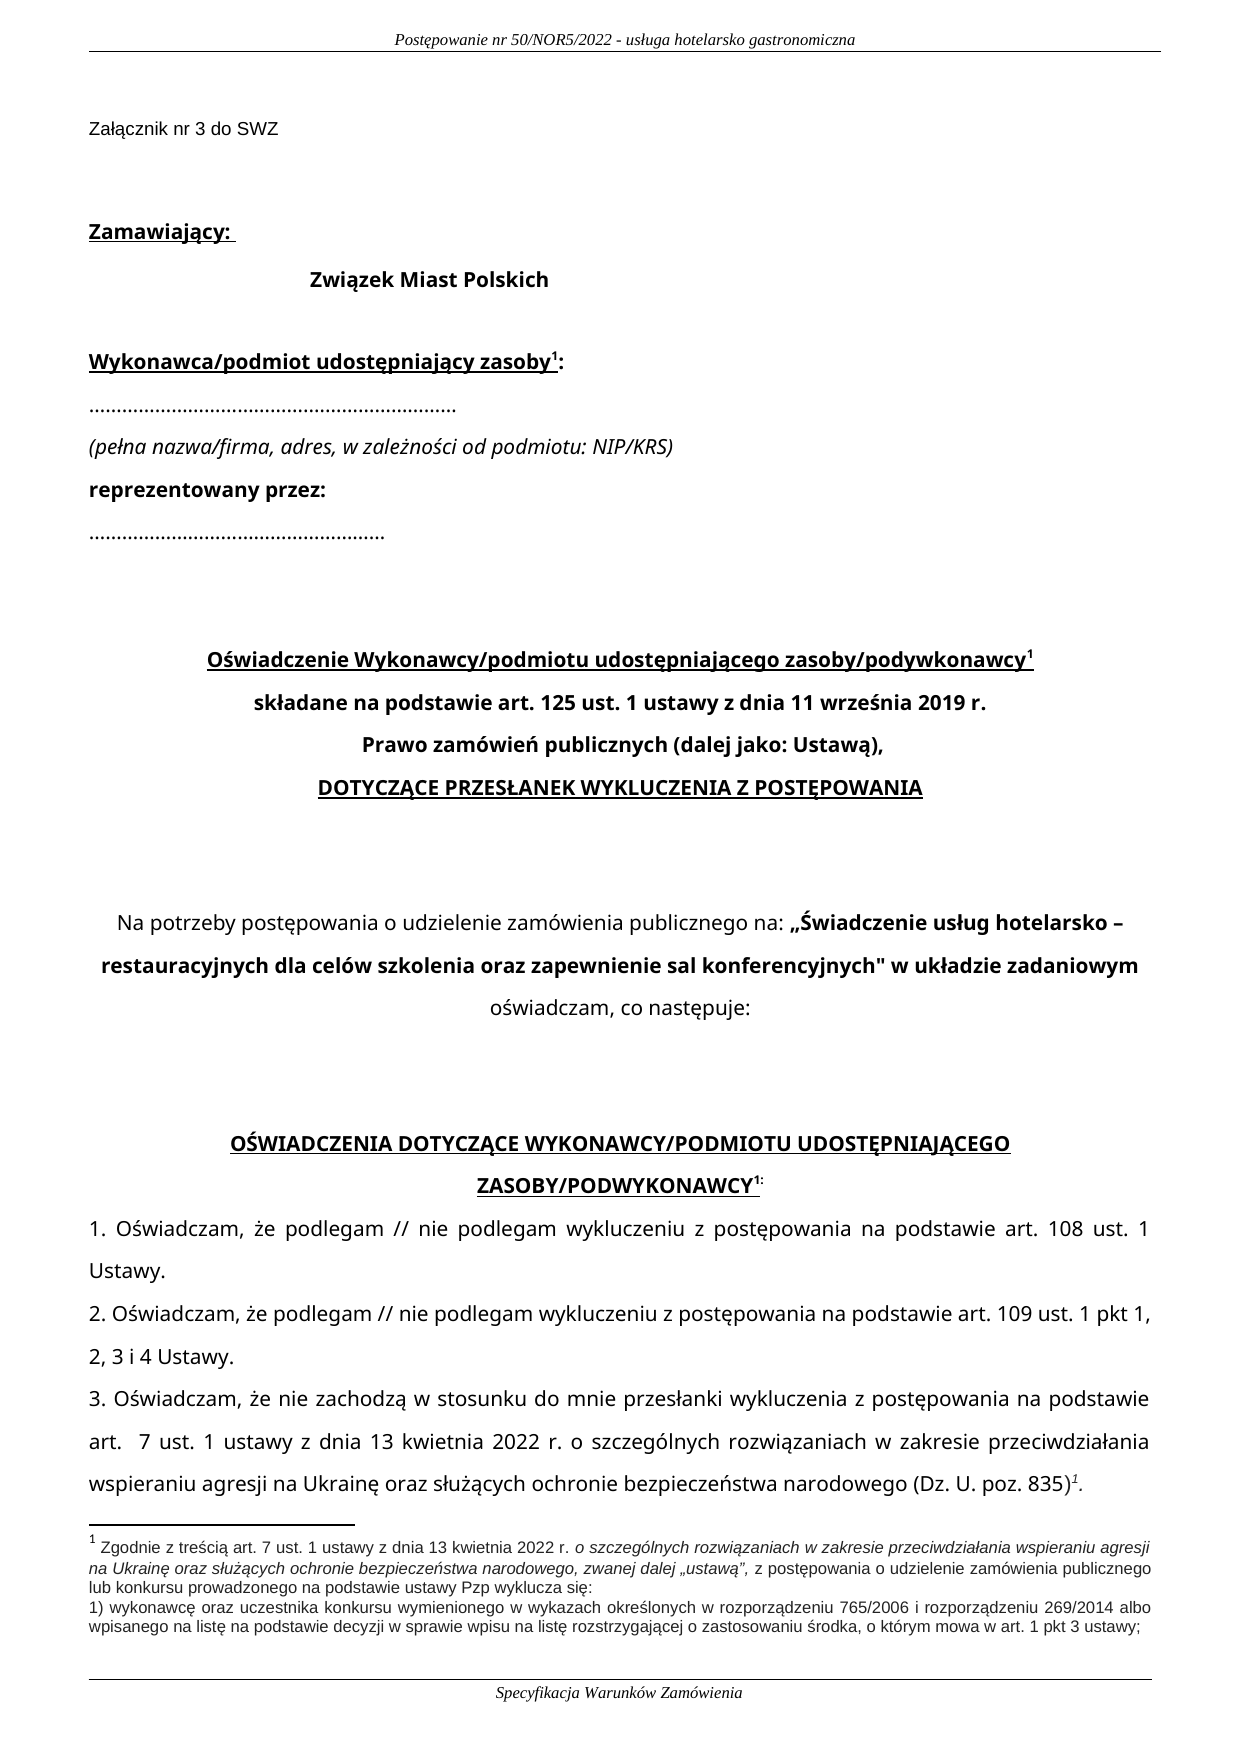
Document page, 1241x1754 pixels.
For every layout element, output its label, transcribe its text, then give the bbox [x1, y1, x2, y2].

text ……………………………………………… [89, 517, 531, 546]
text OŚWIADCZENIA DOTYCZĄCE WYKONAWCY/PODMIOTU UDOSTĘPNIAJĄCEGO ZASOBY/PODWYKONAWCY1: [89, 1129, 1152, 1200]
text DOTYCZĄCE PRZESŁANEK WYKLUCZENIA Z POSTĘPOWANIA [89, 773, 1152, 802]
text 1. Oświadczam, że podlegam // nie podlegam wykluczeniu z postępowania na podstawie art. 108 ust. 1 Ustawy. [89, 1214, 1152, 1285]
text Zamawiający: [89, 217, 1152, 245]
text reprezentowany przez: [89, 475, 1152, 503]
text (pełna nazwa/firma, adres, w zależności od podmiotu: NIP/KRS) [89, 432, 1152, 461]
text Prawo zamówień publicznych (dalej jako: Ustawą), [89, 731, 1152, 759]
text Załącznik nr 3 do SWZ [89, 118, 1152, 140]
text 3. Oświadczam, że nie zachodzą w stosunku do mnie przesłanki wykluczenia z postępowania na podstawie art. 7 ust. 1 ustawy z dnia 13 kwietnia 2022 r. o szczególnych rozwiązaniach w zakresie przeciwdziałania wspieraniu agresji na Ukrainę oraz służących ochronie bezpieczeństwa narodowego (Dz. U. poz. 835). [89, 1384, 1152, 1498]
text 2. Oświadczam, że podlegam // nie podlegam wykluczeniu z postępowania na podstawie art. 109 ust. 1 pkt 1, 2, 3 i 4 Ustawy. [89, 1299, 1152, 1370]
text Oświadczenie Wykonawcy/podmiotu udostępniającego zasoby/podywkonawcy1 [89, 645, 1152, 674]
text składane na podstawie art. 125 ust. 1 ustawy z dnia 11 września 2019 r. [89, 688, 1152, 716]
text Wykonawca/podmiot udostępniający zasoby1: [89, 347, 1152, 376]
text ………………………………….……………………… [89, 390, 620, 418]
text Na potrzeby postępowania o udzielenie zamówienia publicznego na: „Świadczenie usług hotelarsko – restauracyjnych dla celów szkolenia oraz zapewnienie sal konferencyjnych" w układzie zadaniowym oświadczam, co następuje: [89, 908, 1152, 1022]
text Związek Miast Polskich [89, 266, 1152, 294]
